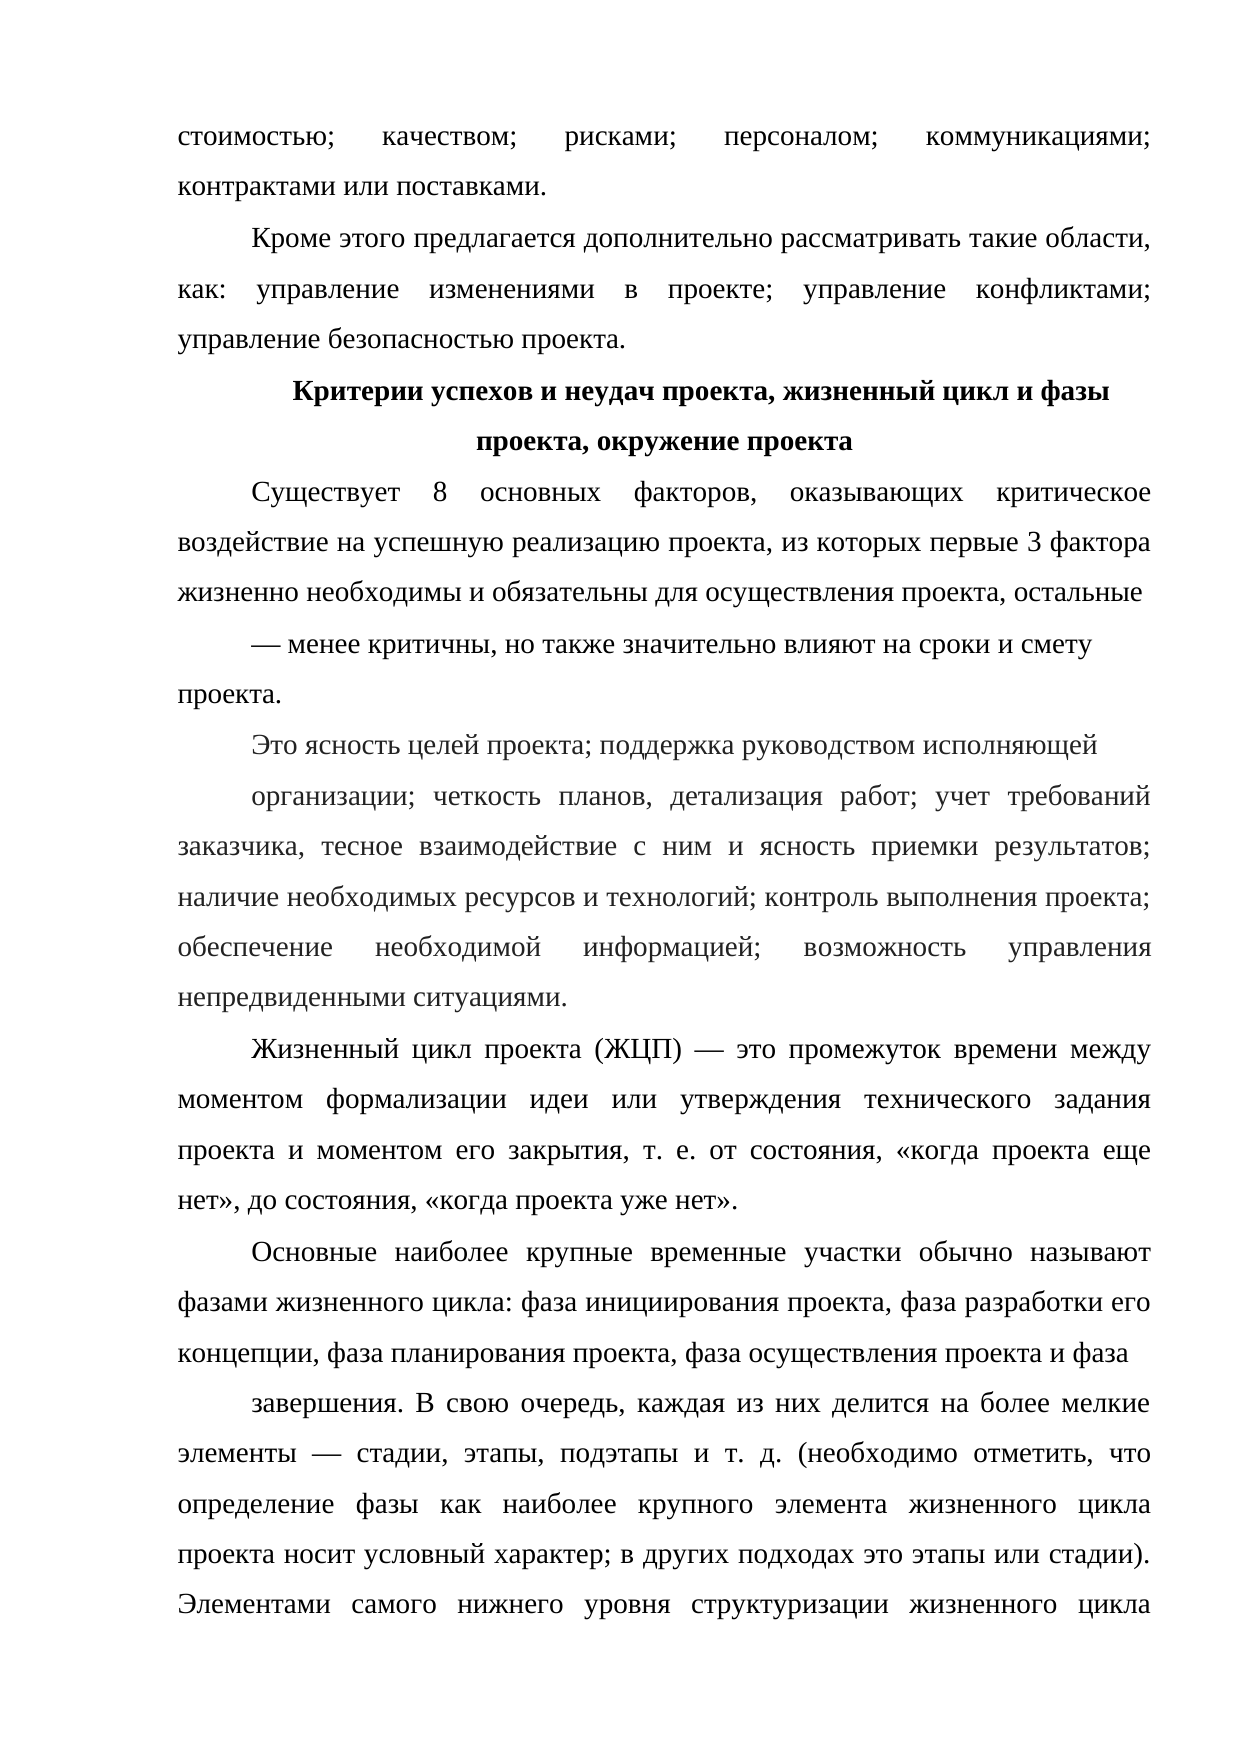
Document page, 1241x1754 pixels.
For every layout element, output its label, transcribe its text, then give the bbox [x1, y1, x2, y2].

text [177, 1385, 1152, 1620]
text Жизненный цикл проекта (ЖЦП) — это промежуток времени между моментом формализации идеи или утверждения технического задания проекта и моментом его закрытия, т. е. от состояния, «когда проекта еще нет», до состояния, «когда проекта уже нет». [177, 1031, 1152, 1216]
text — менее критичны, но также значительно влияют на сроки и смету проекта. [177, 626, 1152, 710]
text Это ясность целей проекта; поддержка руководством исполняющей [177, 727, 1152, 760]
text Существует 8 основных факторов, оказывающих критическое воздействие на успешную реализацию проекта, из которых первые 3 фактора жизненно необходимы и обязательны для осуществления проекта, остальные [177, 474, 1152, 608]
text организации; четкость планов, детализация работ; учет требований заказчика, тесное взаимодействие с ним и ясность приемки результатов; наличие необходимых ресурсов и технологий; контроль выполнения проекта; обеспечение необходимой информацией; возможность управления непредвиденными ситуациями. [177, 778, 1152, 1013]
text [177, 118, 1152, 202]
text Критерии успехов и неудач проекта, жизненный цикл и фазы проекта, окружение проекта [177, 373, 1152, 457]
text Кроме этого предлагается дополнительно рассматривать такие области, как: управление изменениями в проекте; управление конфликтами; управление безопасностью проекта. [177, 220, 1152, 354]
text Основные наиболее крупные временные участки обычно называют фазами жизненного цикла: фаза инициирования проекта, фаза разработки его концепции, фаза планирования проекта, фаза осуществления проекта и фаза [177, 1234, 1152, 1368]
